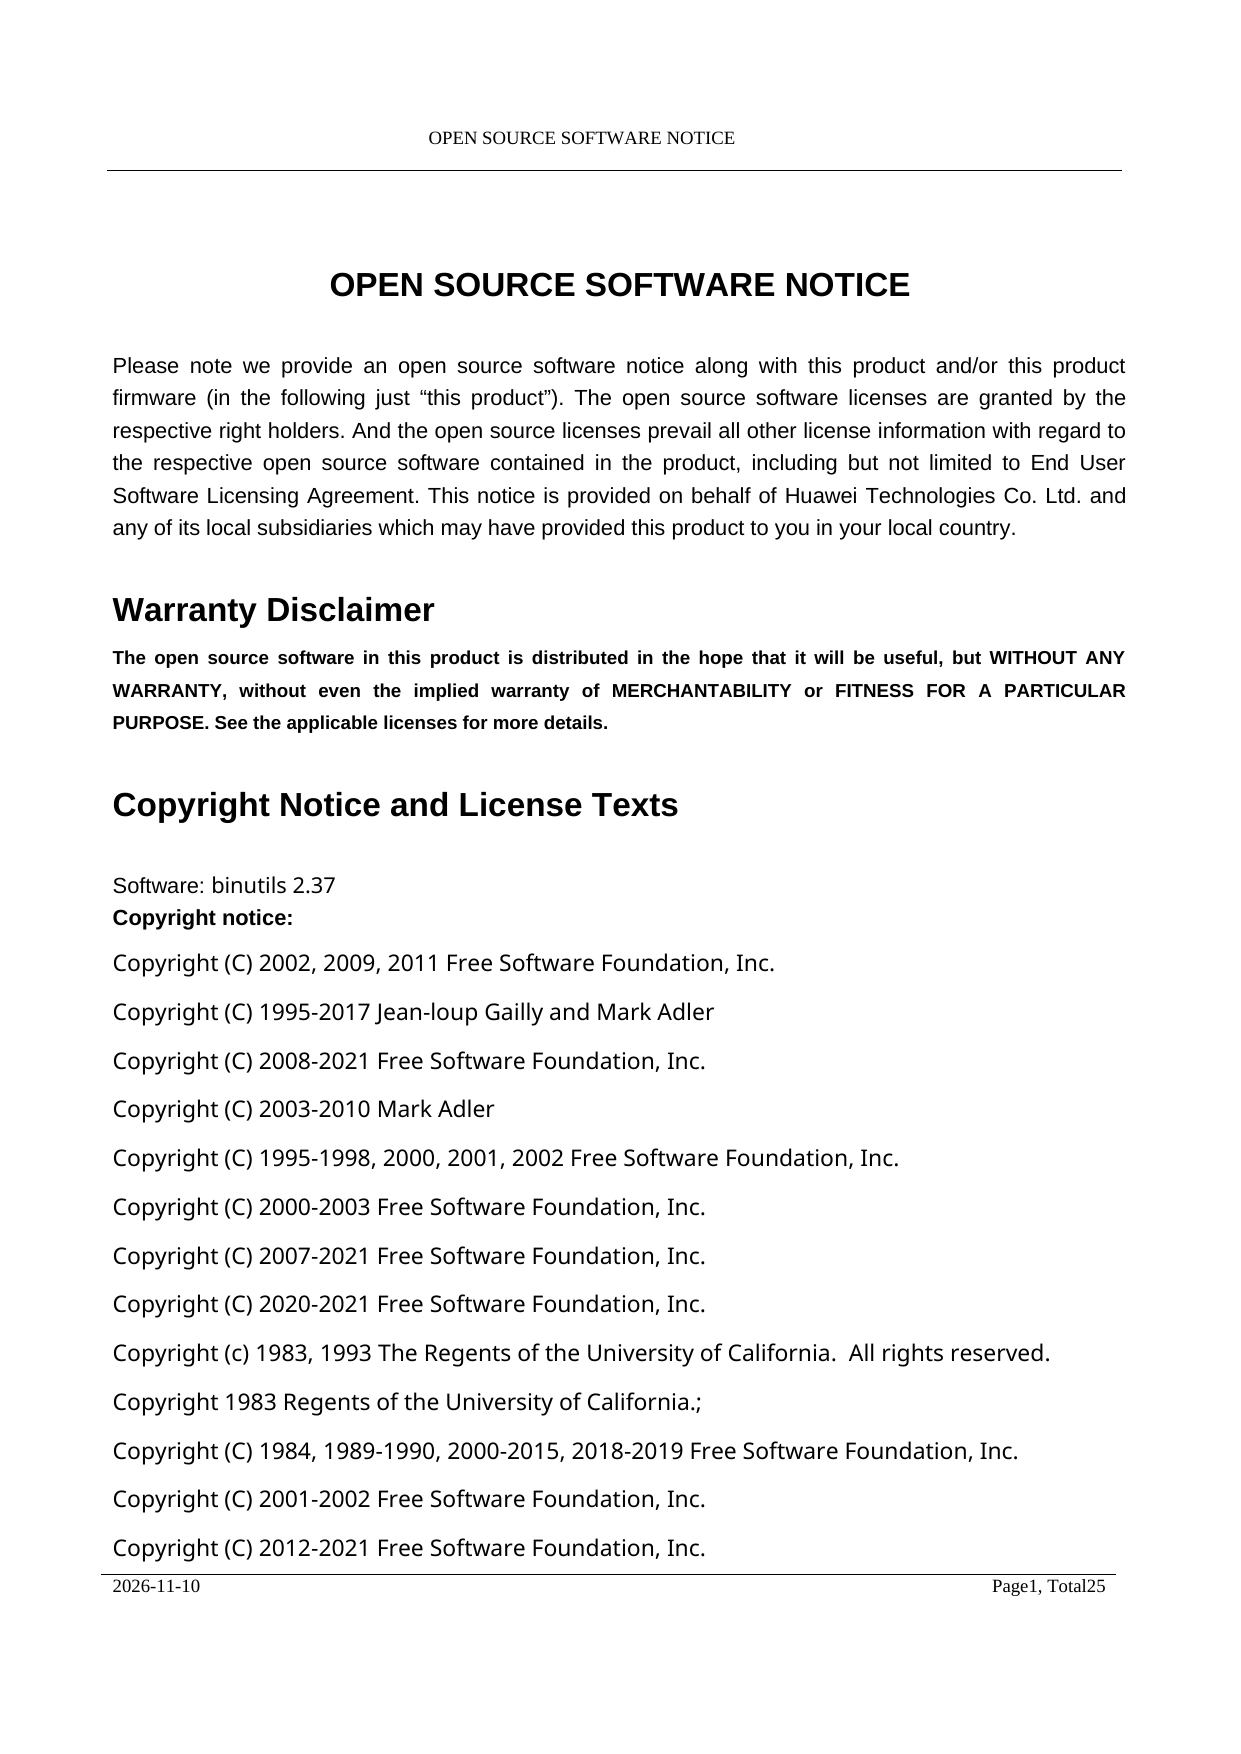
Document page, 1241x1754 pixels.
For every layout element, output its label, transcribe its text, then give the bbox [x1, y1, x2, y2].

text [112, 947, 1128, 1564]
text The open source software in this product is distributed in the hope that it will be useful, but WITHOUT ANY WARRANTY, without even the implied warranty of MERCHANTABILITY or FITNESS FOR A PARTICULAR PURPOSE. See the applicable licenses for more details. [112, 641, 1128, 739]
text Copyright Notice and License Texts [112, 771, 1128, 836]
text Warranty Disclaimer [112, 576, 1128, 641]
text Please note we provide an open source software notice along with this product and/or this product firmware (in the following just “this product”). The open source software licenses are granted by the respective right holders. And the open source licenses prevail all other license information with regard to the respective open source software contained in the product, including but not limited to End User Software Licensing Agreement. This notice is provided on behalf of Huawei Technologies Co. Ltd. and any of its local subsidiaries which may have provided this product to you in your local country. [112, 349, 1128, 544]
text Copyright notice: [112, 901, 1128, 934]
text Software: binutils 2.37 [112, 869, 1128, 901]
text OPEN SOURCE SOFTWARE NOTICE [112, 251, 1128, 316]
